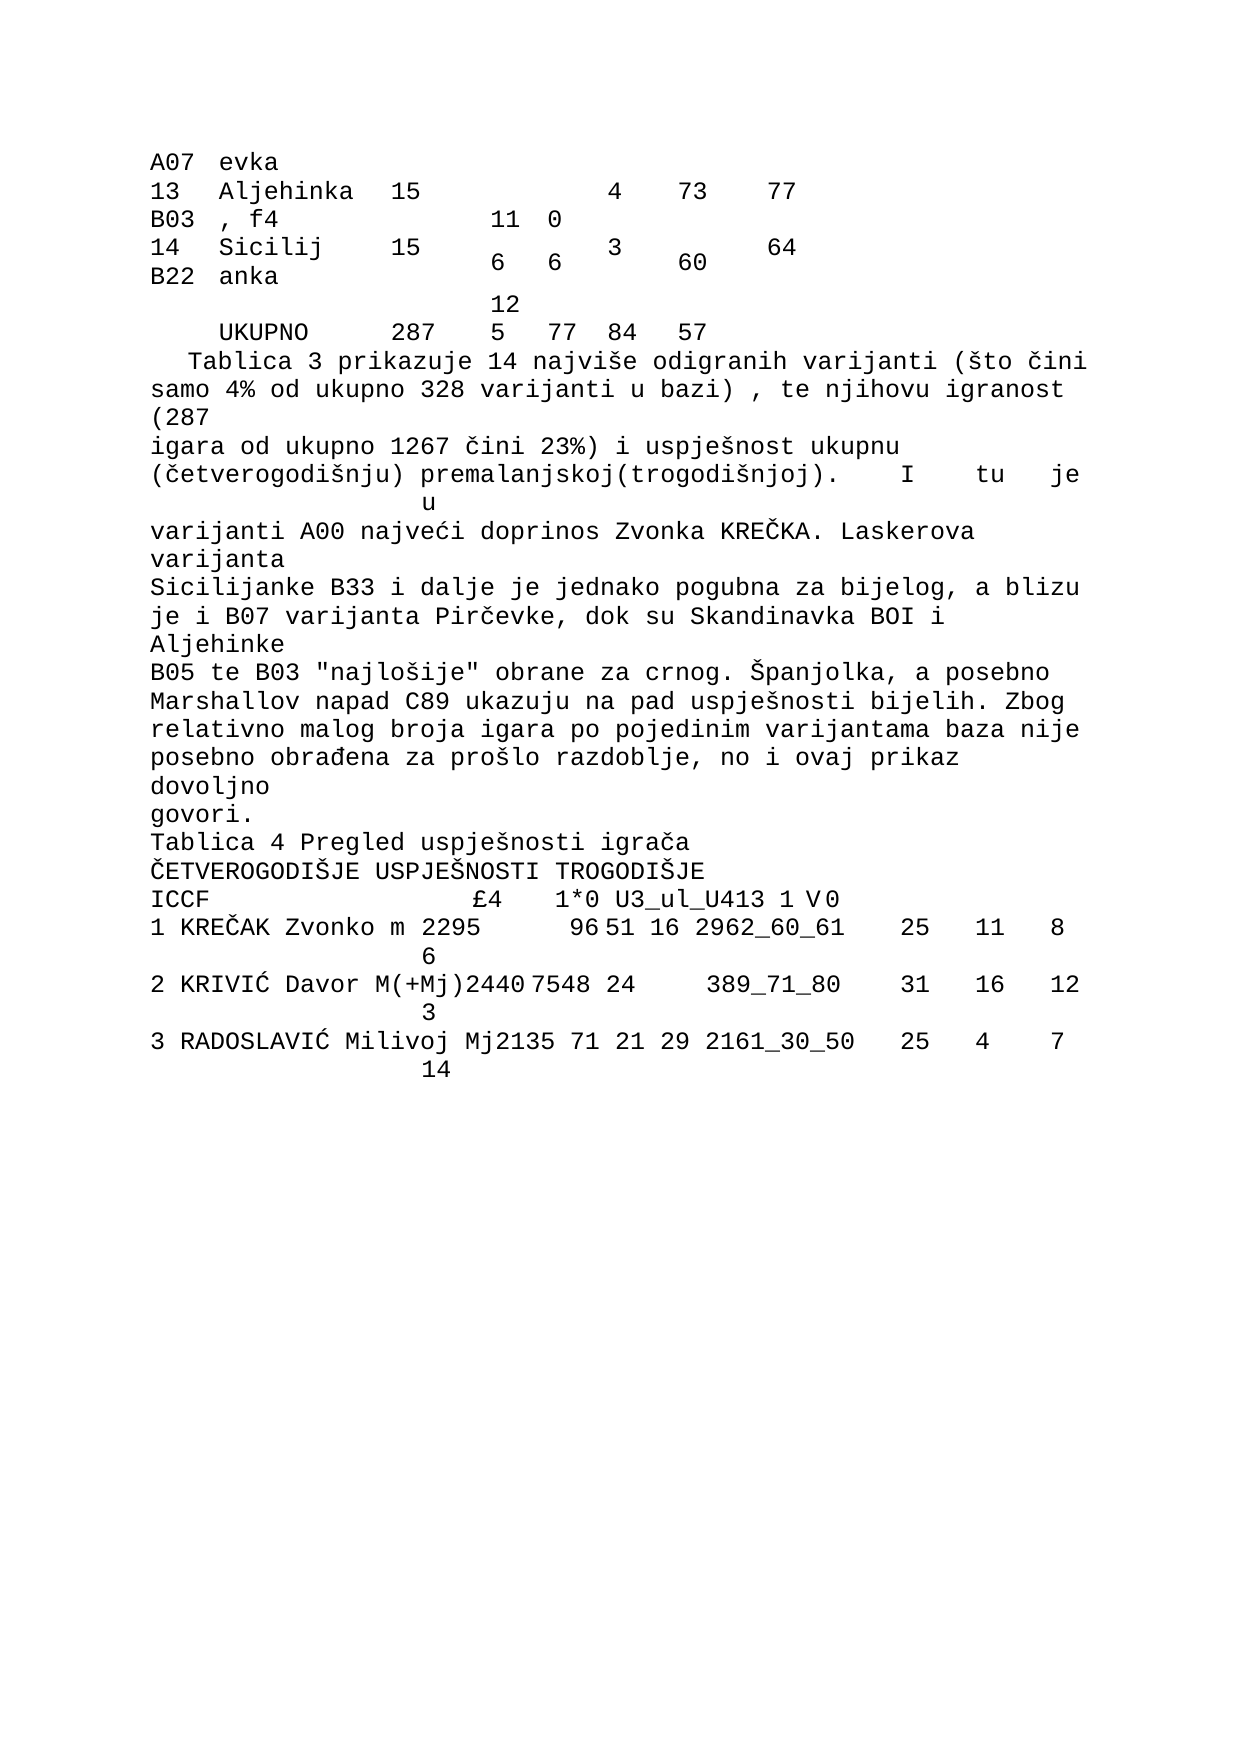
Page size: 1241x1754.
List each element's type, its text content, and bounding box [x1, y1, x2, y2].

text 3 RADOSLAVIĆ Milivoj Mj 2135 71 21 29 21 61_30_50 25 4 7 14 [150, 1028, 1090, 1085]
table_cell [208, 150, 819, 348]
text varijanti A00 najveći doprinos Zvonka KREČKA. Laskerova varijanta Sicilijanke B33 i dalje je jednako pogubna za bijelog, a blizu je i B07 varijanta Pirčevke, dok su Skandinavka BOI i Aljehinke B05 te B03 "najlošije" obrane za crnog. Španjolka, a posebno Marshallov napad C89 ukazuju na pad uspješnosti bijelih. Zbog relativno malog broja igara po pojedinim varijantama baza nije posebno obrađena za prošlo razdoblje, no i ovaj prikaz dovoljno govori. [150, 518, 1090, 830]
text 2 KRIVIĆ Davor M(+Mj) 2440 75 48 24 3 89_71_80 31 16 12 3 [150, 972, 1090, 1028]
text 1 KREČAK Zvonko m 2295 96 51 16 29 62_60_61 25 11 8 6 [150, 915, 1090, 972]
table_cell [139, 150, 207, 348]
text Tablica 3 prikazuje 14 najviše odigranih varijanti (što čini samo 4% od ukupno 328 varijanti u bazi) , te njihovu igranost (287 igara od ukupno 1267 čini 23%) i uspješnost ukupnu (četverogodišnju) prema lanjskoj (trogodišnjoj). I tu je u [150, 348, 1090, 518]
text Tablica 4 Pregled uspješnosti igrača [150, 830, 1090, 858]
text ČETVEROGODIŠJE USPJEŠNOSTI TROGODIŠJE ICCF £4 1*0 U3_ul_U4 13 1 V 0 [150, 858, 1090, 915]
